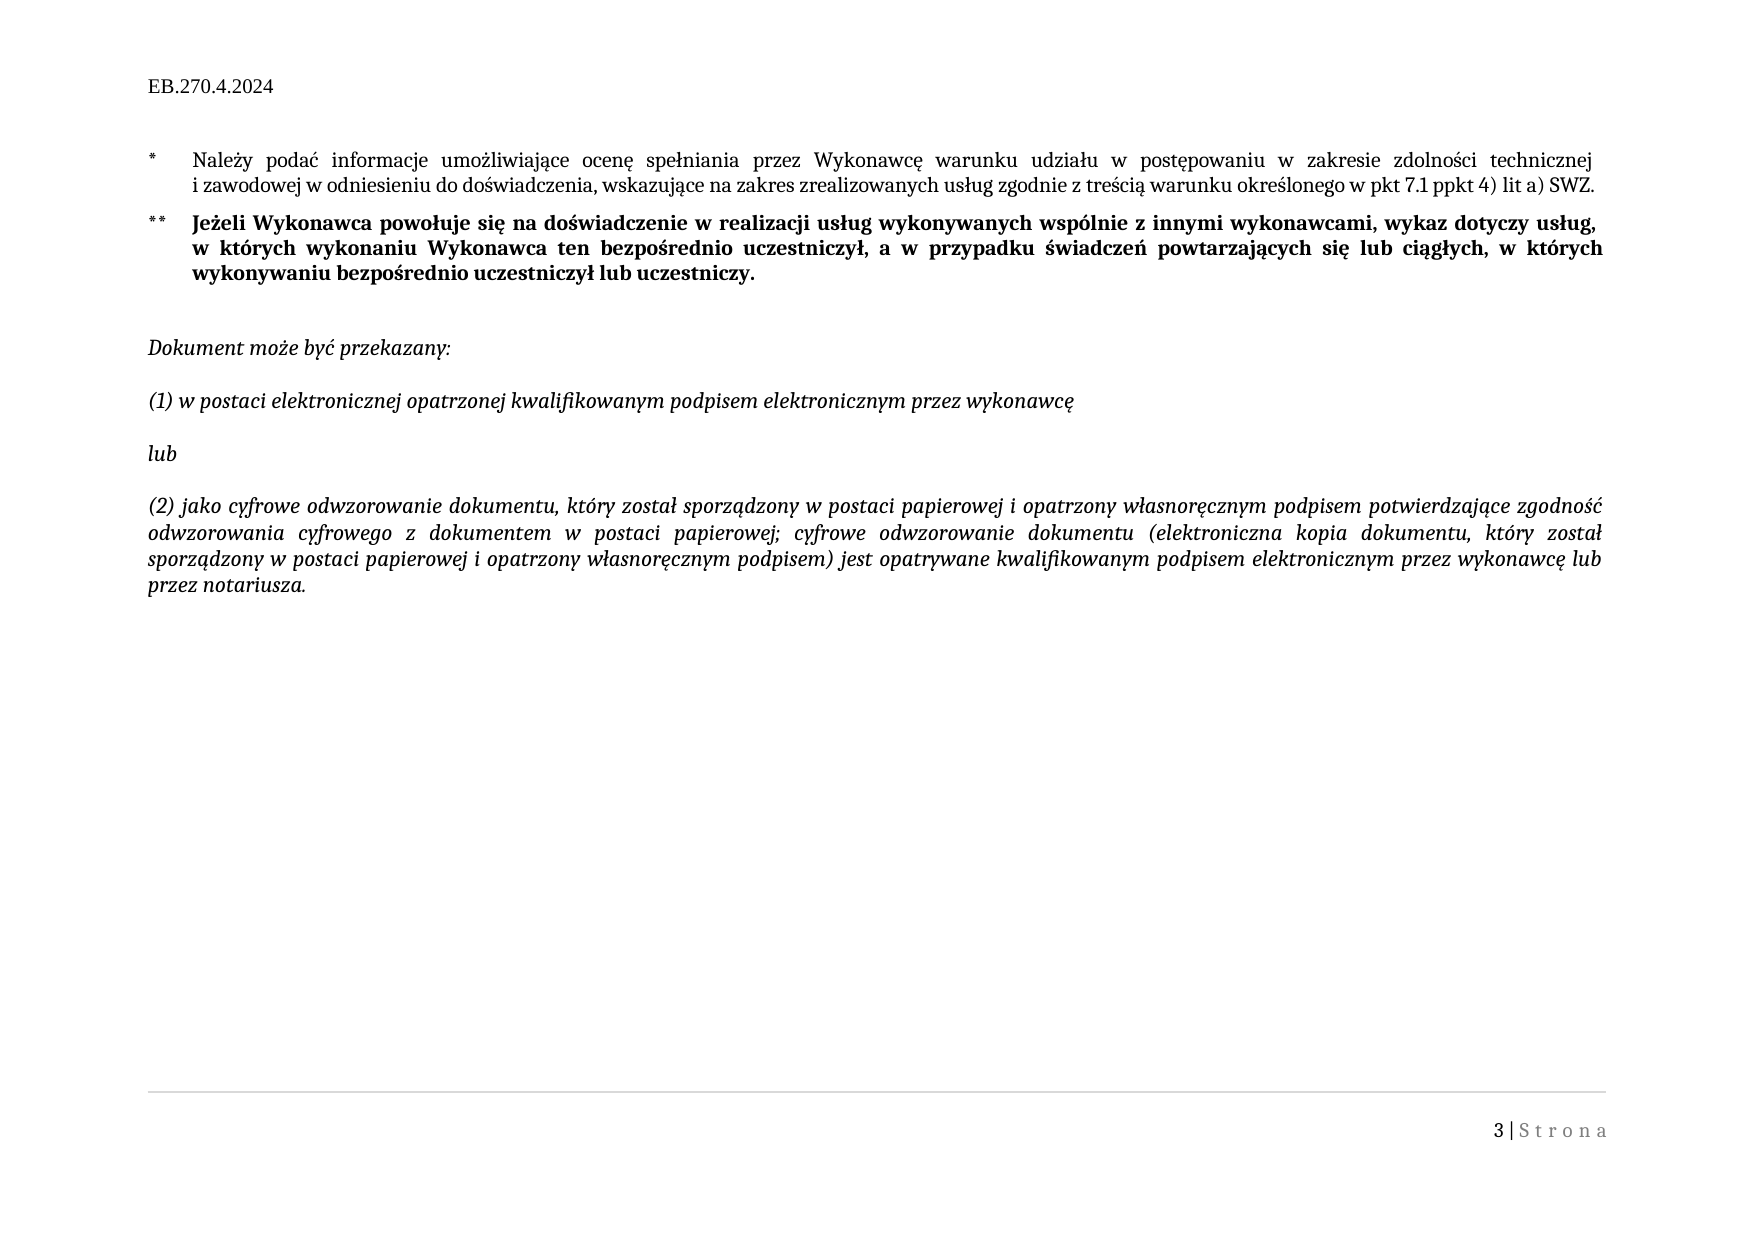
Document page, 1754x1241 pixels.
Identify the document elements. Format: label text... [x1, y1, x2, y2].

text * Należy podać informacje umożliwiające ocenę spełniania przez Wykonawcę warunku udziału w postępowaniu w zakresie zdolności technicznej i zawodowej w odniesieniu do doświadczenia, wskazujące na zakres zrealizowanych usług zgodnie z treścią warunku określonego w pkt 7.1 ppkt 4) lit a) SWZ. [148, 148, 1606, 198]
text ** Jeżeli Wykonawca powołuje się na doświadczenie w realizacji usług wykonywanych wspólnie z innymi wykonawcami, wykaz dotyczy usług, w których wykonaniu Wykonawca ten bezpośrednio uczestniczył, a w przypadku świadczeń powtarzających się lub ciągłych, w których wykonywaniu bezpośrednio uczestniczył lub uczestniczy. [148, 211, 1606, 286]
text Dokument może być przekazany: (1) w postaci elektronicznej opatrzonej kwalifikowanym podpisem elektronicznym przez wykonawcę lub (2) jako cyfrowe odwzorowanie dokumentu, który został sporządzony w postaci papierowej i opatrzony własnoręcznym podpisem potwierdzające zgodność odwzorowania cyfrowego z dokumentem w postaci papierowej; cyfrowe odwzorowanie dokumentu (elektroniczna kopia dokumentu, który został sporządzony w postaci papierowej i opatrzony własnoręcznym podpisem) jest opatrywane kwalifikowanym podpisem elektronicznym przez wykonawcę lub przez notariusza. [148, 335, 1606, 599]
